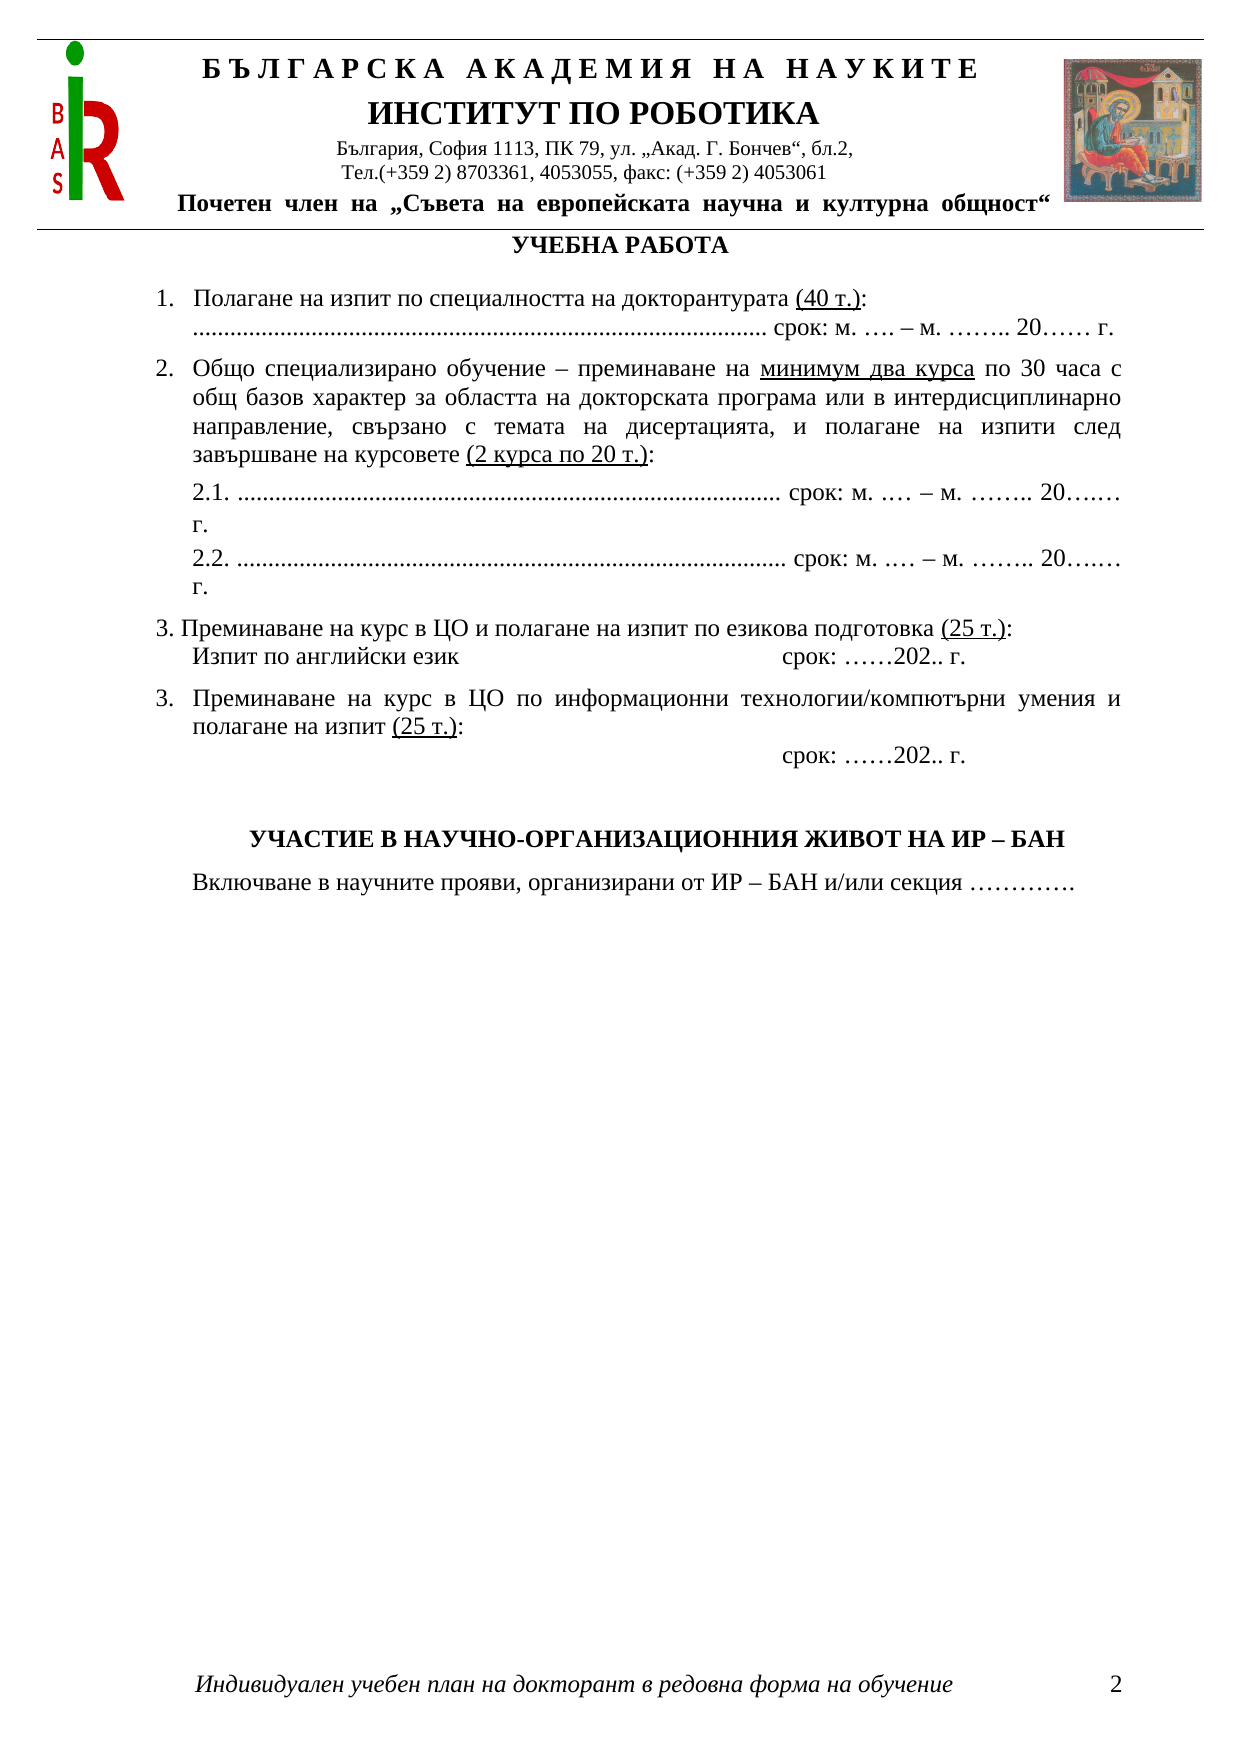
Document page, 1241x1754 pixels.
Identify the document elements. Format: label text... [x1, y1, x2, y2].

text Изпит по английски език срок: ……202.. г. [192, 641, 1122, 670]
text Включване в научните прояви, организирани от ИР – БАН и/или секция …………. [118, 867, 1122, 896]
text УЧЕБНА РАБОТА [118, 118, 1122, 229]
text 2.2. ........................................................................................ срок: м. .… – м. …….. 20….…г. [192, 543, 1122, 600]
text срок: ……202.. г. [782, 740, 1122, 769]
text 3. Преминаване на курс в ЦО и полагане на изпит по езикова подготовка (25 т.): [118, 613, 1122, 641]
picture [48, 39, 125, 201]
list Общо специализирано обучение – преминаване на минимум два курса по 30 часа с общ базов характер за областта на докторската програма или в интердисциплинарно направление, свързано с темата на дисертацията, и полагане на изпити след завършване на курсовете (2 курса по 20 т.): [155, 353, 1122, 468]
text УЧАСТИЕ В НАУЧНО-ОРГАНИЗАЦИОННИЯ ЖИВОТ НА ИР – БАН [118, 824, 1122, 853]
list Преминаване на курс в ЦО по информационни технологии/компютърни умения и полагане на изпит (25 т.): [155, 683, 1122, 740]
text 2.1. ....................................................................................... срок: м. .… – м. …….. 20….…г. [192, 477, 1122, 538]
list Полагане на изпит по специалността на докторантурата (40 т.): [156, 283, 1122, 312]
text УЧЕБНА РАБОТА [118, 230, 1122, 259]
text ............................................................................................ срок: м. …. – м. …….. 20…… г. [192, 312, 1122, 341]
picture [1063, 59, 1202, 202]
